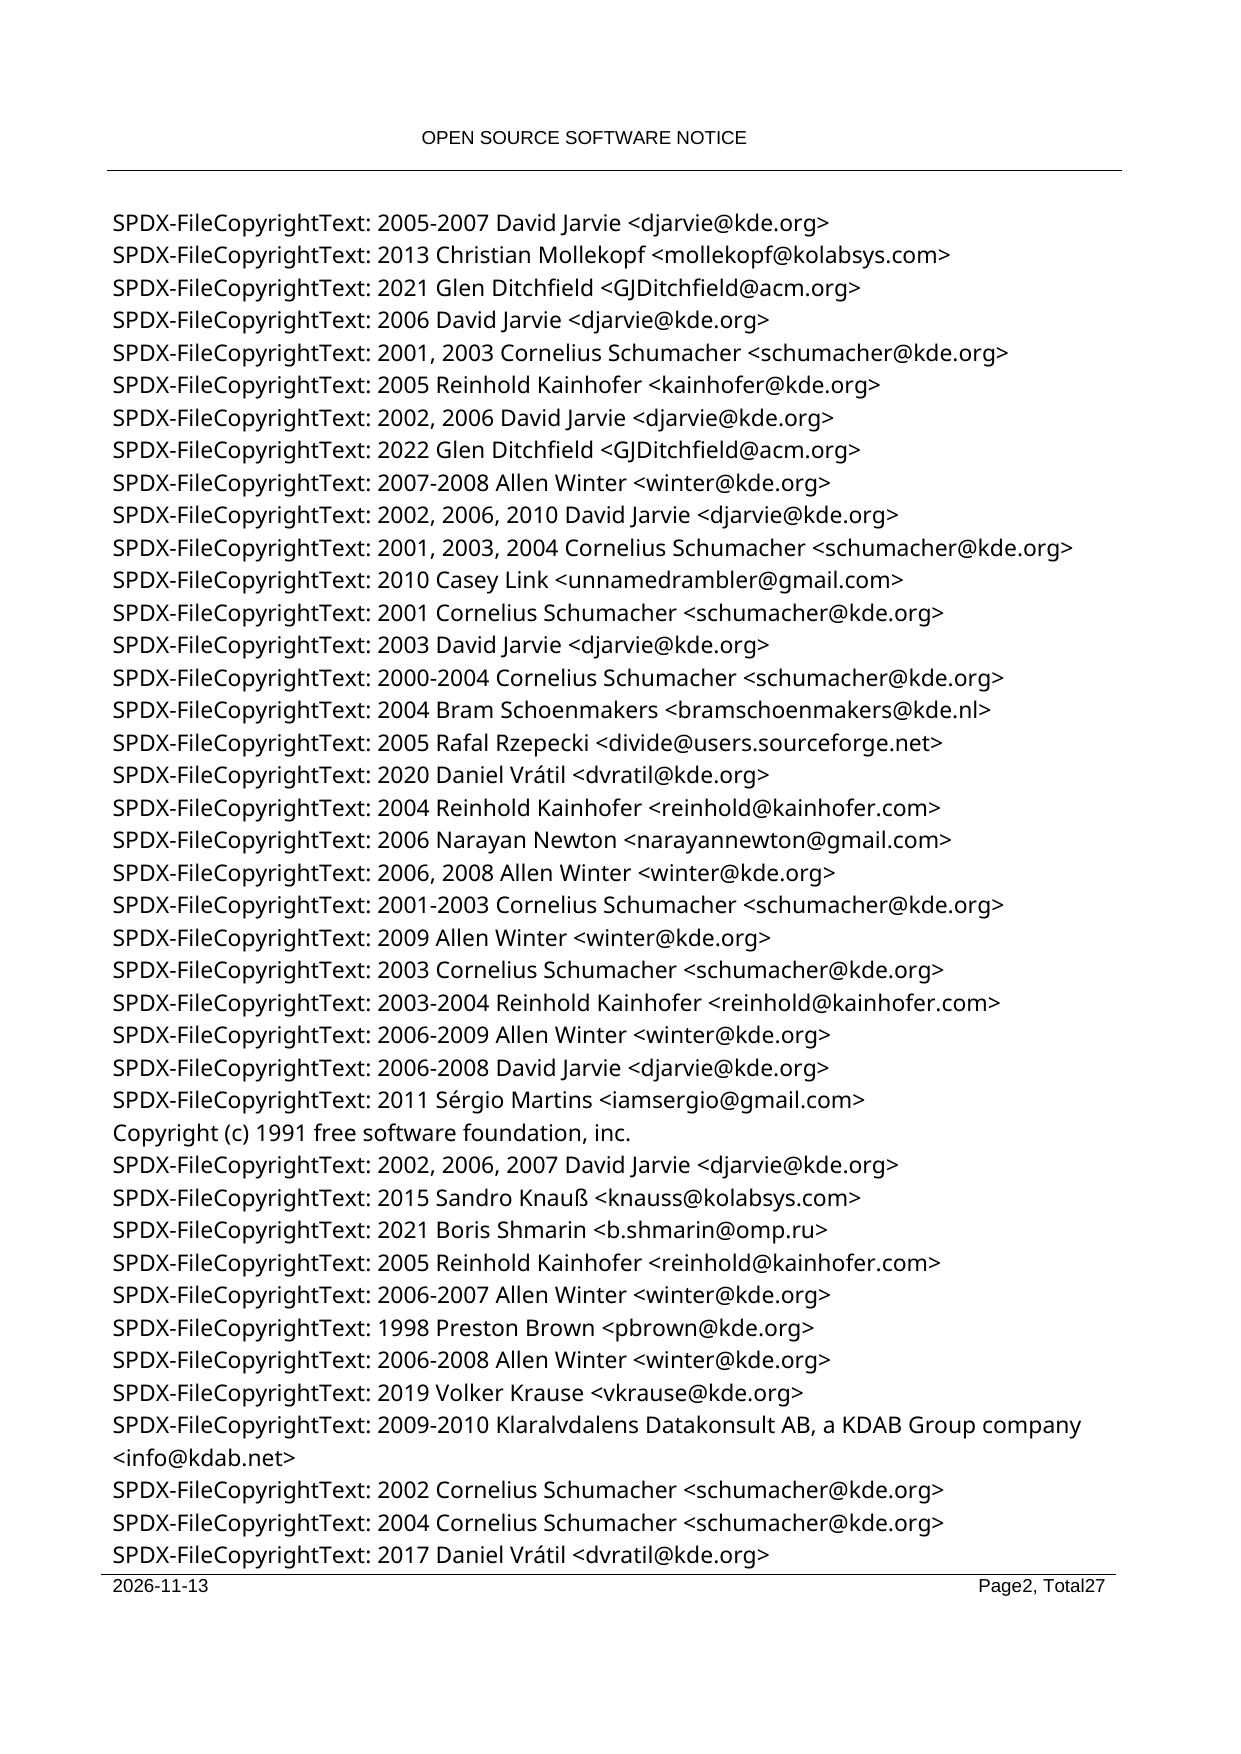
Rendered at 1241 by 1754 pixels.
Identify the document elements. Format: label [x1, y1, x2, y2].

text [112, 206, 1128, 1571]
